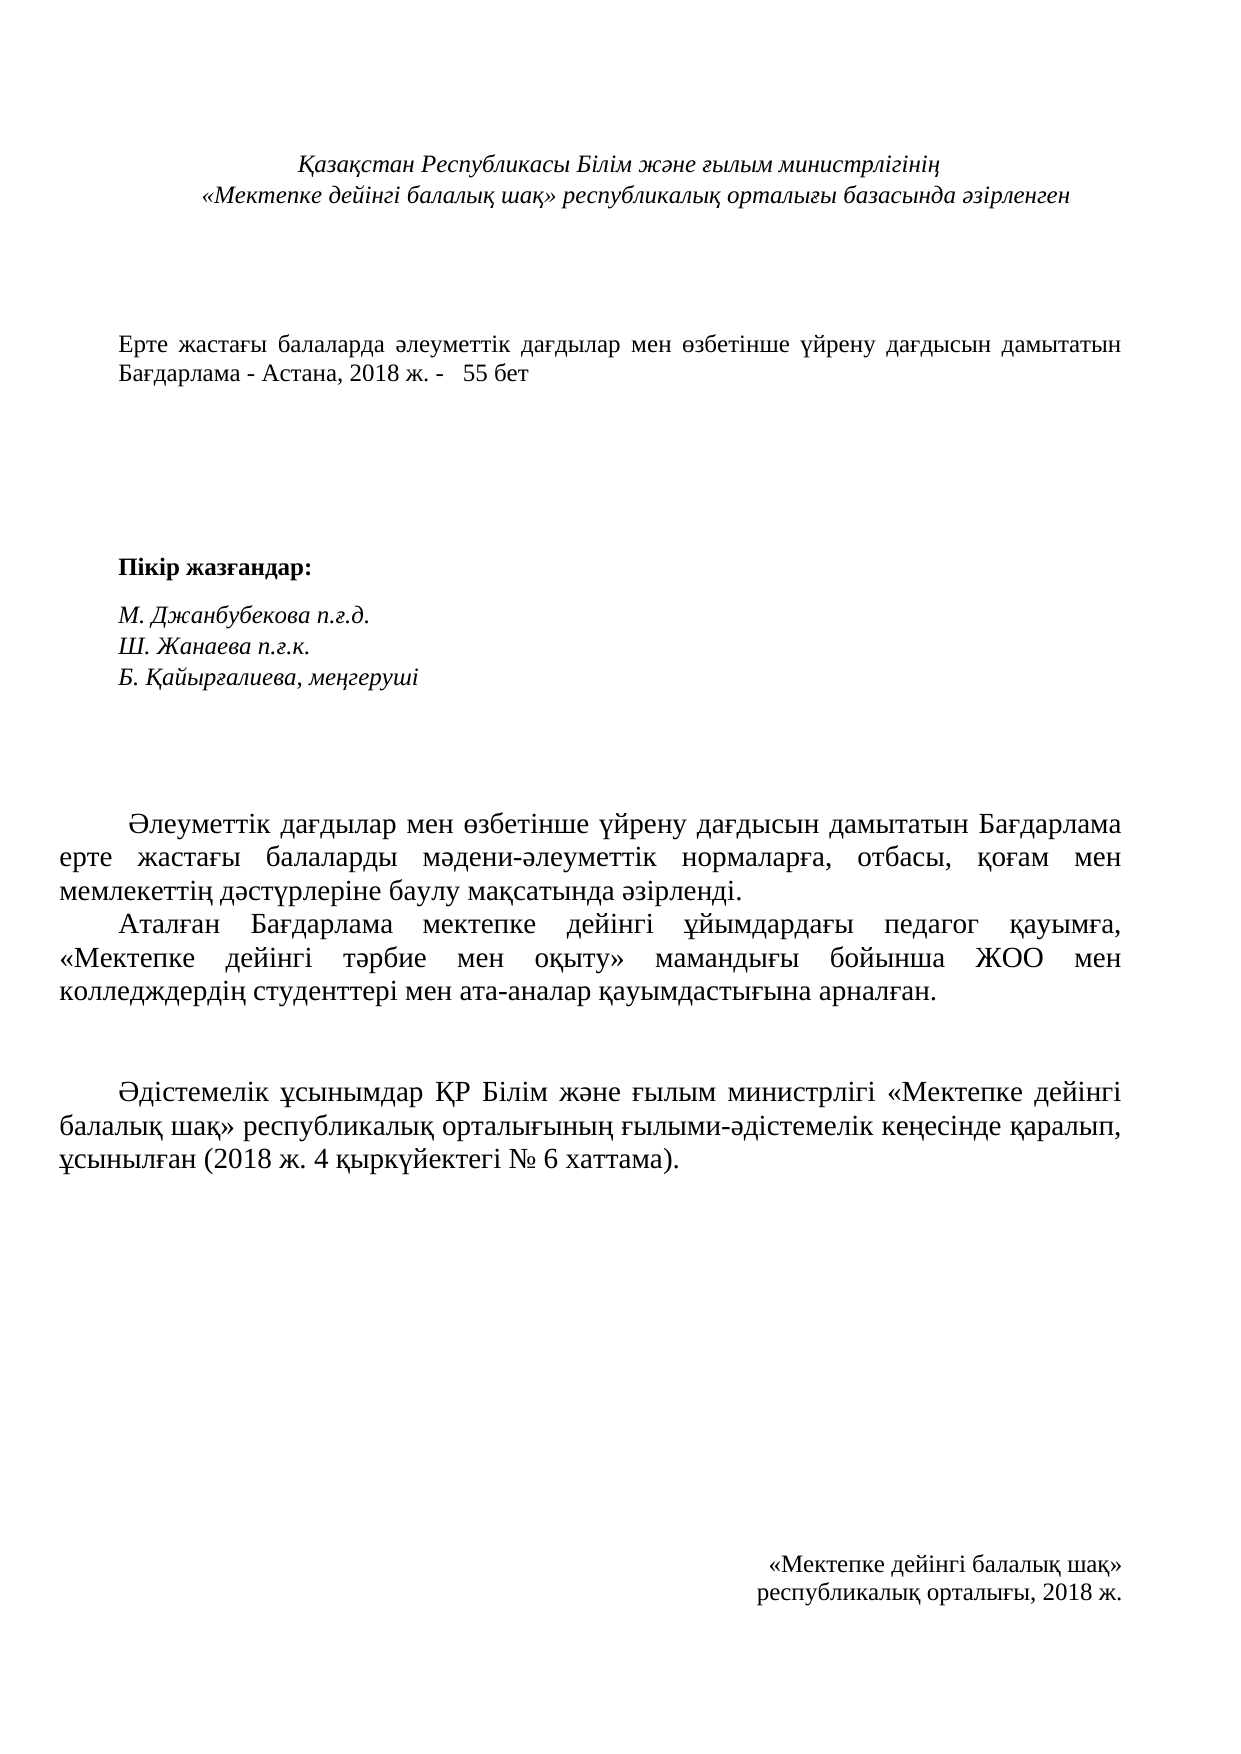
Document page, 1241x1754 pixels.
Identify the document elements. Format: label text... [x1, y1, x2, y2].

text республикалық орталығы, 2018 ж. [118, 1577, 1122, 1606]
text Қазақстан Республикасы Білім және ғылым министрлігінің [118, 149, 1122, 178]
text М. Джанбубекова п.ғ.д. [59, 600, 1122, 629]
text Әлеуметтік дағдылар мен өзбетінше үйрену дағдысын дамытатын Бағдарлама ерте жастағы балаларды мәдени-әлеуметтік нормаларға, отбасы, қоғам мен мемлекеттің дәстүрлеріне баулу мақсатында әзірленді. [59, 806, 1122, 906]
text Ерте жастағы балаларда әлеуметтік дағдылар мен өзбетінше үйрену дағдысын дамытатын Бағдарлама - Астана, 2018 ж. - 55 бет [118, 329, 1122, 451]
text «Мектепке дейінгі балалық шақ» [118, 1549, 1122, 1577]
text «Мектепке дейінгі балалық шақ» республикалық орталығы базасында әзірленген [201, 180, 1122, 209]
text Пікір жазғандар: [59, 552, 1122, 581]
text Б. Қайырғалиева, меңгеруші [59, 662, 1122, 691]
text Әдістемелік ұсынымдар ҚР Білім және ғылым министрлігі «Мектепке дейінгі балалық шақ» республикалық орталығының ғылыми-әдістемелік кеңесінде қаралып, ұсынылған (2018 ж. 4 қыркүйектегі № 6 хаттама). [59, 1074, 1122, 1175]
text Аталған Бағдарлама мектепке дейінгі ұйымдардағы педагог қауымға, «Мектепке дейінгі тәрбие мен оқыту» мамандығы бойынша ЖОО мен колледждердің студенттері мен ата-аналар қауымдастығына арналған. [59, 906, 1122, 1007]
text Ш. Жанаева п.ғ.к. [59, 631, 1122, 660]
